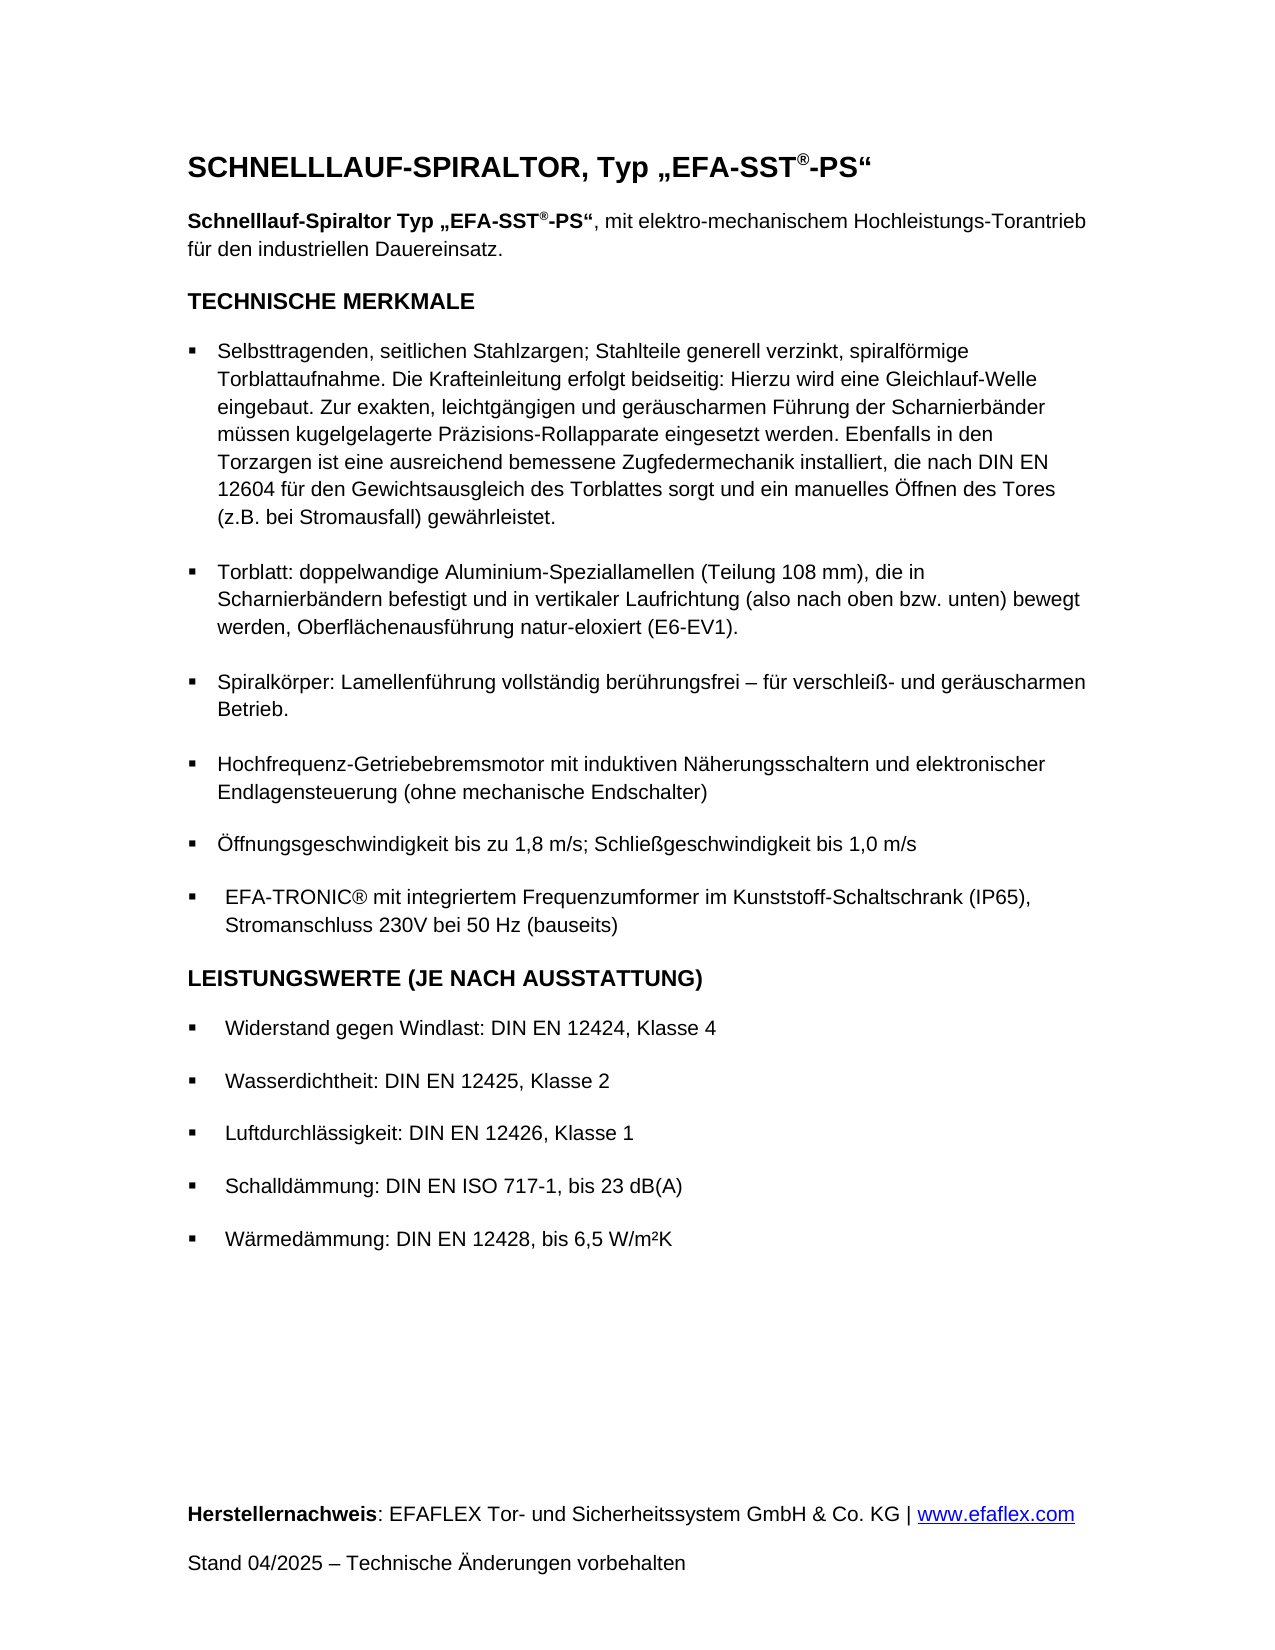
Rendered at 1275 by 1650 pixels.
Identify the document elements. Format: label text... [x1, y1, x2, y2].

list EFA-TRONIC® mit integriertem Frequenzumformer im Kunststoff-Schaltschrank (IP65), Stromanschluss 230V bei 50 Hz (bauseits) [187, 885, 1087, 936]
list Wärmedämmung: DIN EN 12428, bis 6,5 W/m²K [187, 1226, 1087, 1251]
list Öffnungsgeschwindigkeit bis zu 1,8 m/s; Schließgeschwindigkeit bis 1,0 m/s [187, 832, 1087, 856]
list Luftdurchlässigkeit: DIN EN 12426, Klasse 1 [187, 1121, 1087, 1145]
list Widerstand gegen Windlast: DIN EN 12424, Klasse 4 [187, 1016, 1087, 1040]
list Selbsttragenden, seitlichen Stahlzargen; Stahlteile generell verzinkt, spiralförmige Torblattaufnahme. Die Krafteinleitung erfolgt beidseitig: Hierzu wird eine Gleichlauf-Welle eingebaut. Zur exakten, leichtgängigen und geräuscharmen Führung der Scharnierbänder müssen kugelgelagerte Präzisions-Rollapparate eingesetzt werden. Ebenfalls in den Torzargen ist eine ausreichend bemessene Zugfedermechanik installiert, die nach DIN EN 12604 für den Gewichtsausgleich des Torblattes sorgt und ein manuelles Öffnen des Tores (z.B. bei Stromausfall) gewährleistet. [187, 339, 1087, 528]
list Spiralkörper: Lamellenführung vollständig berührungsfrei – für verschleiß- und geräuscharmen Betrieb. [187, 669, 1087, 721]
list Torblatt: doppelwandige Aluminium-Speziallamellen (Teilung 108 mm), die in Scharnierbändern befestigt und in vertikaler Laufrichtung (also nach oben bzw. unten) bewegt werden, Oberflächenausführung natur-eloxiert (E6-EV1). [187, 559, 1087, 638]
list Hochfrequenz-Getriebebremsmotor mit induktiven Näherungsschaltern und elektronischer Endlagensteuerung (ohne mechanische Endschalter) [187, 752, 1087, 804]
list Schalldämmung: DIN EN ISO 717-1, bis 23 dB(A) [187, 1174, 1087, 1198]
list Wasserdichtheit: DIN EN 12425, Klasse 2 [187, 1069, 1087, 1093]
text Schnelllauf-Spiraltor Typ „EFA-SST®-PS“, mit elektro-mechanischem Hochleistungs-Torantrieb für den industriellen Dauereinsatz. [187, 209, 1087, 261]
text SCHNELLLAUF-SPIRALTOR, Typ „EFA-SST®-PS“ [187, 150, 1087, 183]
text Leistungswerte (je nach Ausstattung) [187, 965, 1087, 991]
text Technische Merkmale [187, 288, 1087, 315]
